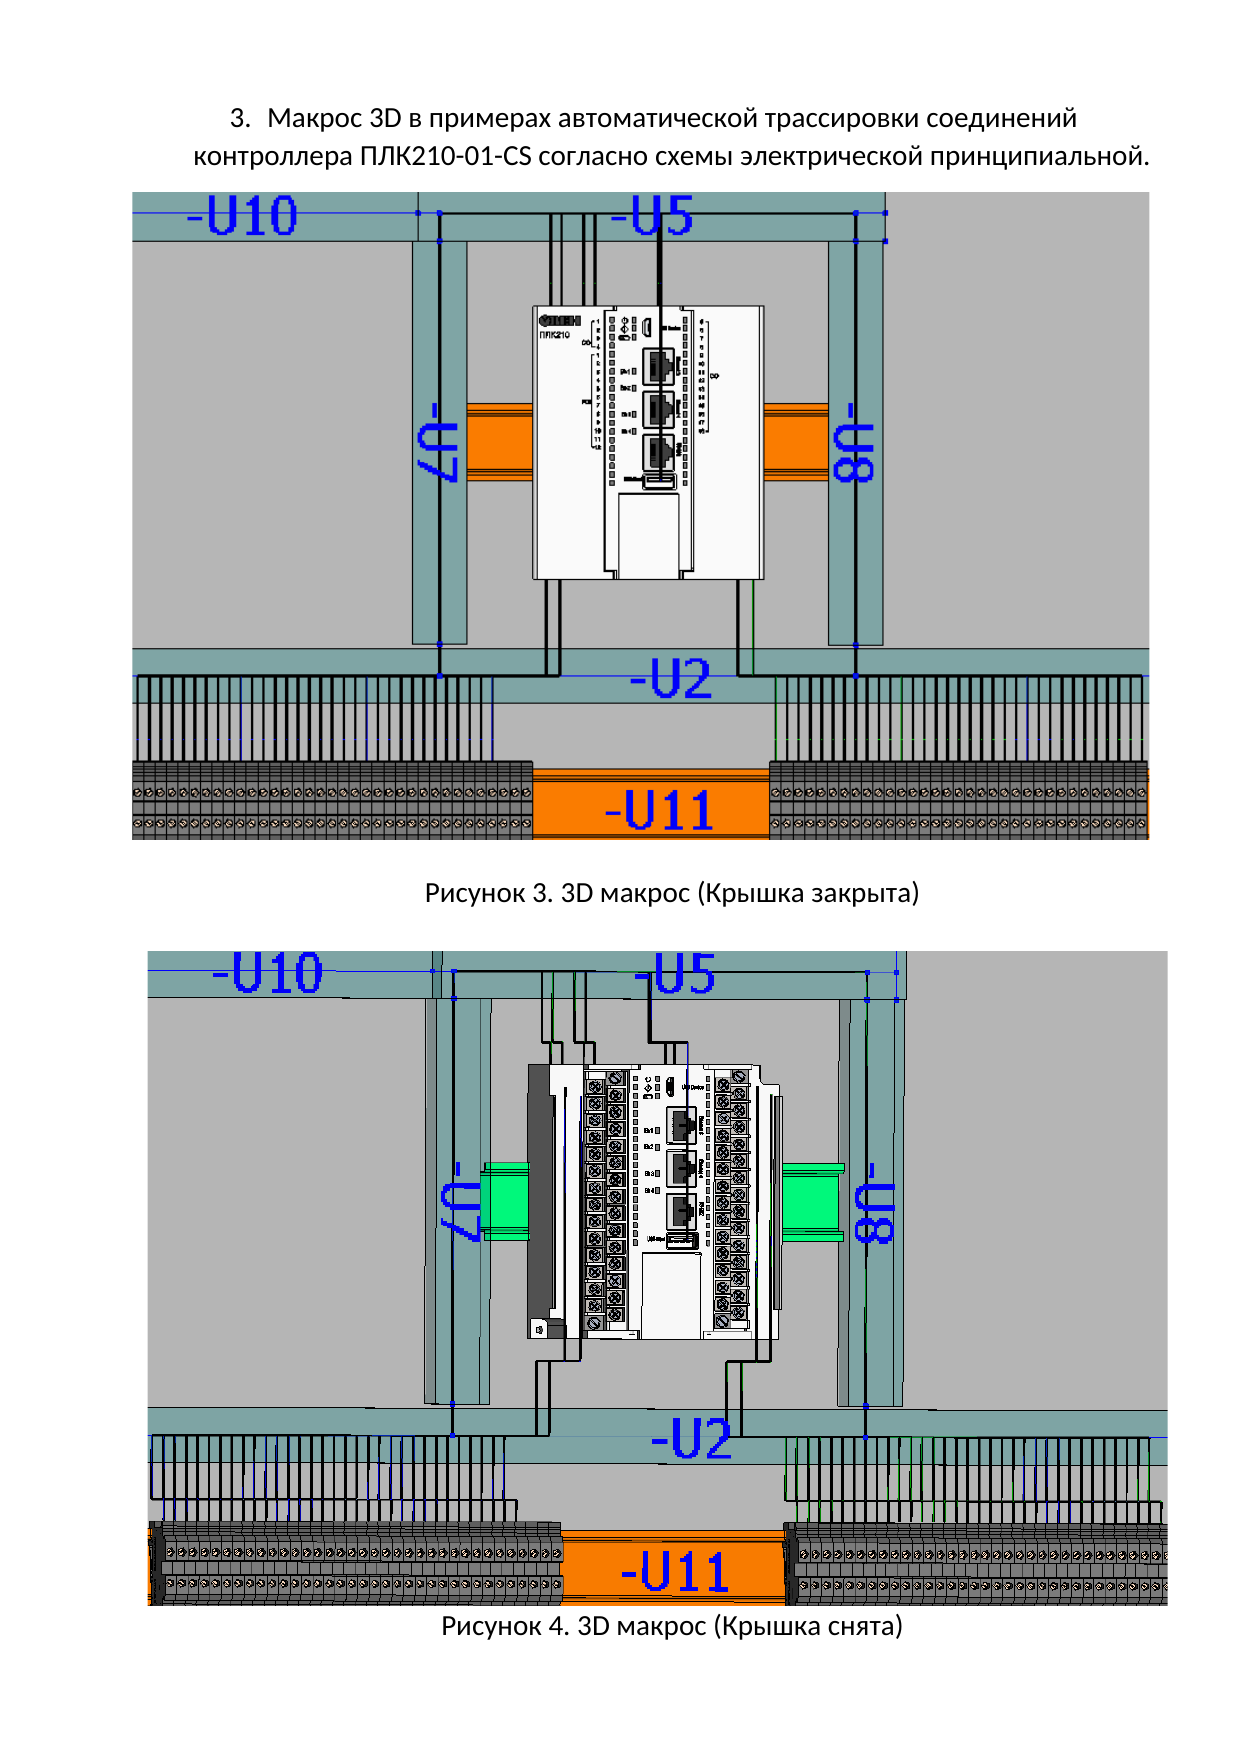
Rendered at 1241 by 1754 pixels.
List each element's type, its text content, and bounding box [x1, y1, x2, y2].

picture [132, 192, 1150, 840]
list Рисунок 4. 3D макрос (Крышка снята) [193, 1607, 1152, 1643]
list Макрос 3D в примерах автоматической трассировки соединений контроллера ПЛК210-01-CS согласно схемы электрической принципиальной. [156, 99, 1152, 173]
picture [147, 951, 1168, 1606]
list Рисунок 3. 3D макрос (Крышка закрыта) [193, 874, 1152, 910]
